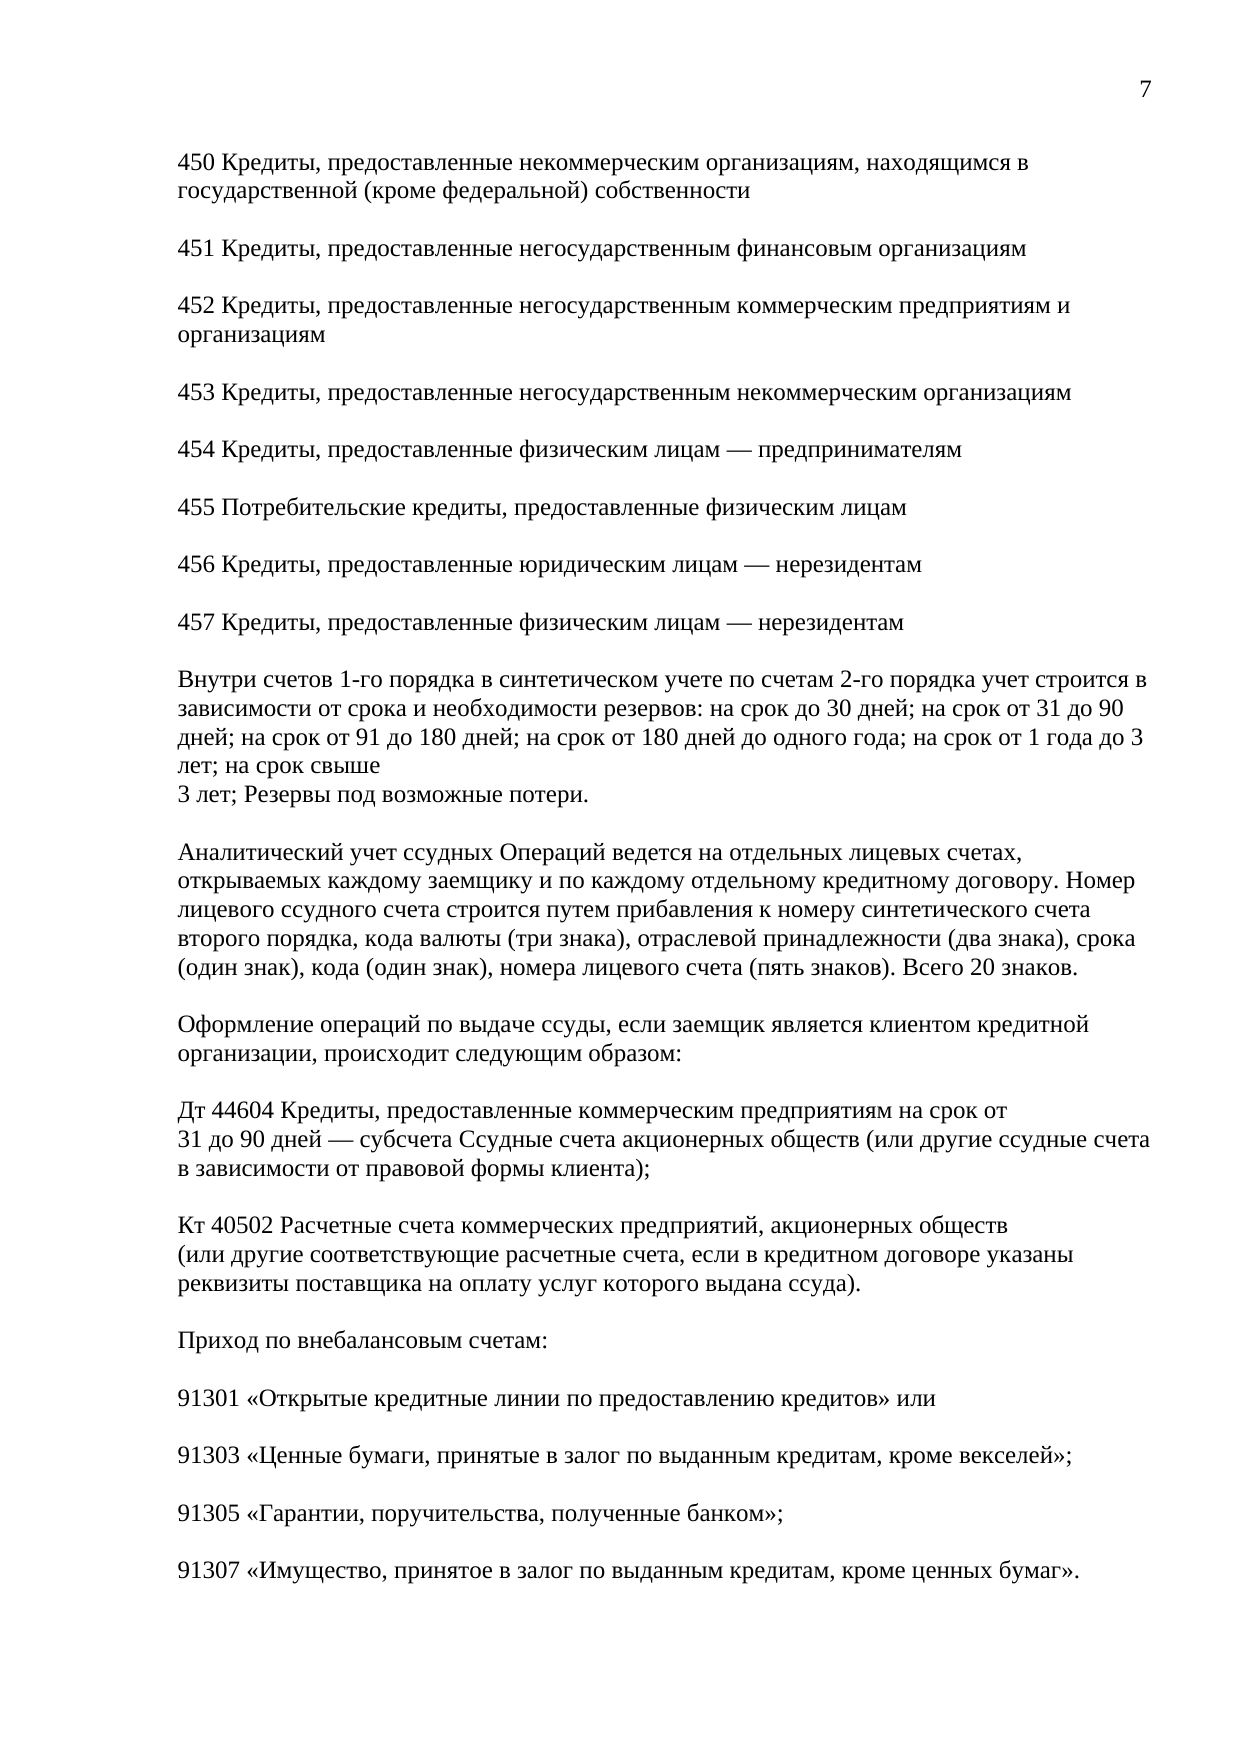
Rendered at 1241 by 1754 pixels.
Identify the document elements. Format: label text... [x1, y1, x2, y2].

text Внутри счетов 1-го порядка в синтетическом учете по счетам 2-го порядка учет строится в зависимости от срока и необходимости резервов: на срок до 30 дней; на срок от 31 до 90 дней; на срок от 91 до 180 дней; на срок от 180 дней до одного года; на срок от 1 года до 3 лет; на срок свыше [177, 664, 1152, 779]
text 91307 «Имущество, принятое в залог по выданным кредитам, кроме ценных бумаг». [177, 1556, 1152, 1584]
text 91303 «Ценные бумаги, принятые в залог по выданным кредитам, кроме векселей»; [177, 1441, 1152, 1469]
text 457 Кредиты, предоставленные физическим лицам — нерезидентам [177, 607, 1152, 636]
text 451 Кредиты, предоставленные негосударственным финансовым организациям [177, 233, 1152, 262]
text 454 Кредиты, предоставленные физическим лицам — предпринимателям [177, 434, 1152, 463]
text 450 Кредиты, предоставленные некоммерческим организациям, находящимся в государственной (кроме федеральной) собственности [177, 147, 1152, 204]
text 31 до 90 дней — субсчета Ссудные счета акционерных обществ (или другие ссудные счета в зависимости от правовой формы клиента); [177, 1124, 1152, 1182]
text Кт 40502 Расчетные счета коммерческих предприятий, акционерных обществ [177, 1211, 1152, 1239]
text Аналитический учет ссудных Операций ведется на отдельных лицевых счетах, открываемых каждому заемщику и по каждому отдельному кредитному договору. Номер лицевого ссудного счета строится путем прибавления к номеру синтетического счета второго порядка, кода валюты (три знака), отраслевой принадлежности (два знака), срока (один знак), кода (один знак), номера лицевого счета (пять знаков). Всего 20 знаков. [177, 837, 1152, 981]
text 452 Кредиты, предоставленные негосударственным коммерческим предприятиям и организациям [177, 291, 1152, 348]
text 456 Кредиты, предоставленные юридическим лицам — нерезидентам [177, 549, 1152, 578]
text 455 Потребительские кредиты, предоставленные физическим лицам [177, 492, 1152, 521]
text Оформление операций по выдаче ссуды, если заемщик является клиентом кредитной организации, происходит следующим образом: [177, 1009, 1152, 1067]
text Приход по внебалансовым счетам: [177, 1326, 1152, 1354]
text (или другие соответствующие расчетные счета, если в кредитном договоре указаны реквизиты поставщика на оплату услуг которого выдана ссуда). [177, 1239, 1152, 1297]
text 91301 «Открытые кредитные линии по предоставлению кредитов» или [177, 1383, 1152, 1412]
text 91305 «Гарантии, поручительства, полученные банком»; [177, 1498, 1152, 1527]
text 3 лет; Резервы под возможные потери. [177, 779, 1152, 808]
text 453 Кредиты, предоставленные негосударственным некоммерческим организациям [177, 377, 1152, 406]
text Дт 44604 Кредиты, предоставленные коммерческим предприятиям на срок от [177, 1096, 1152, 1124]
